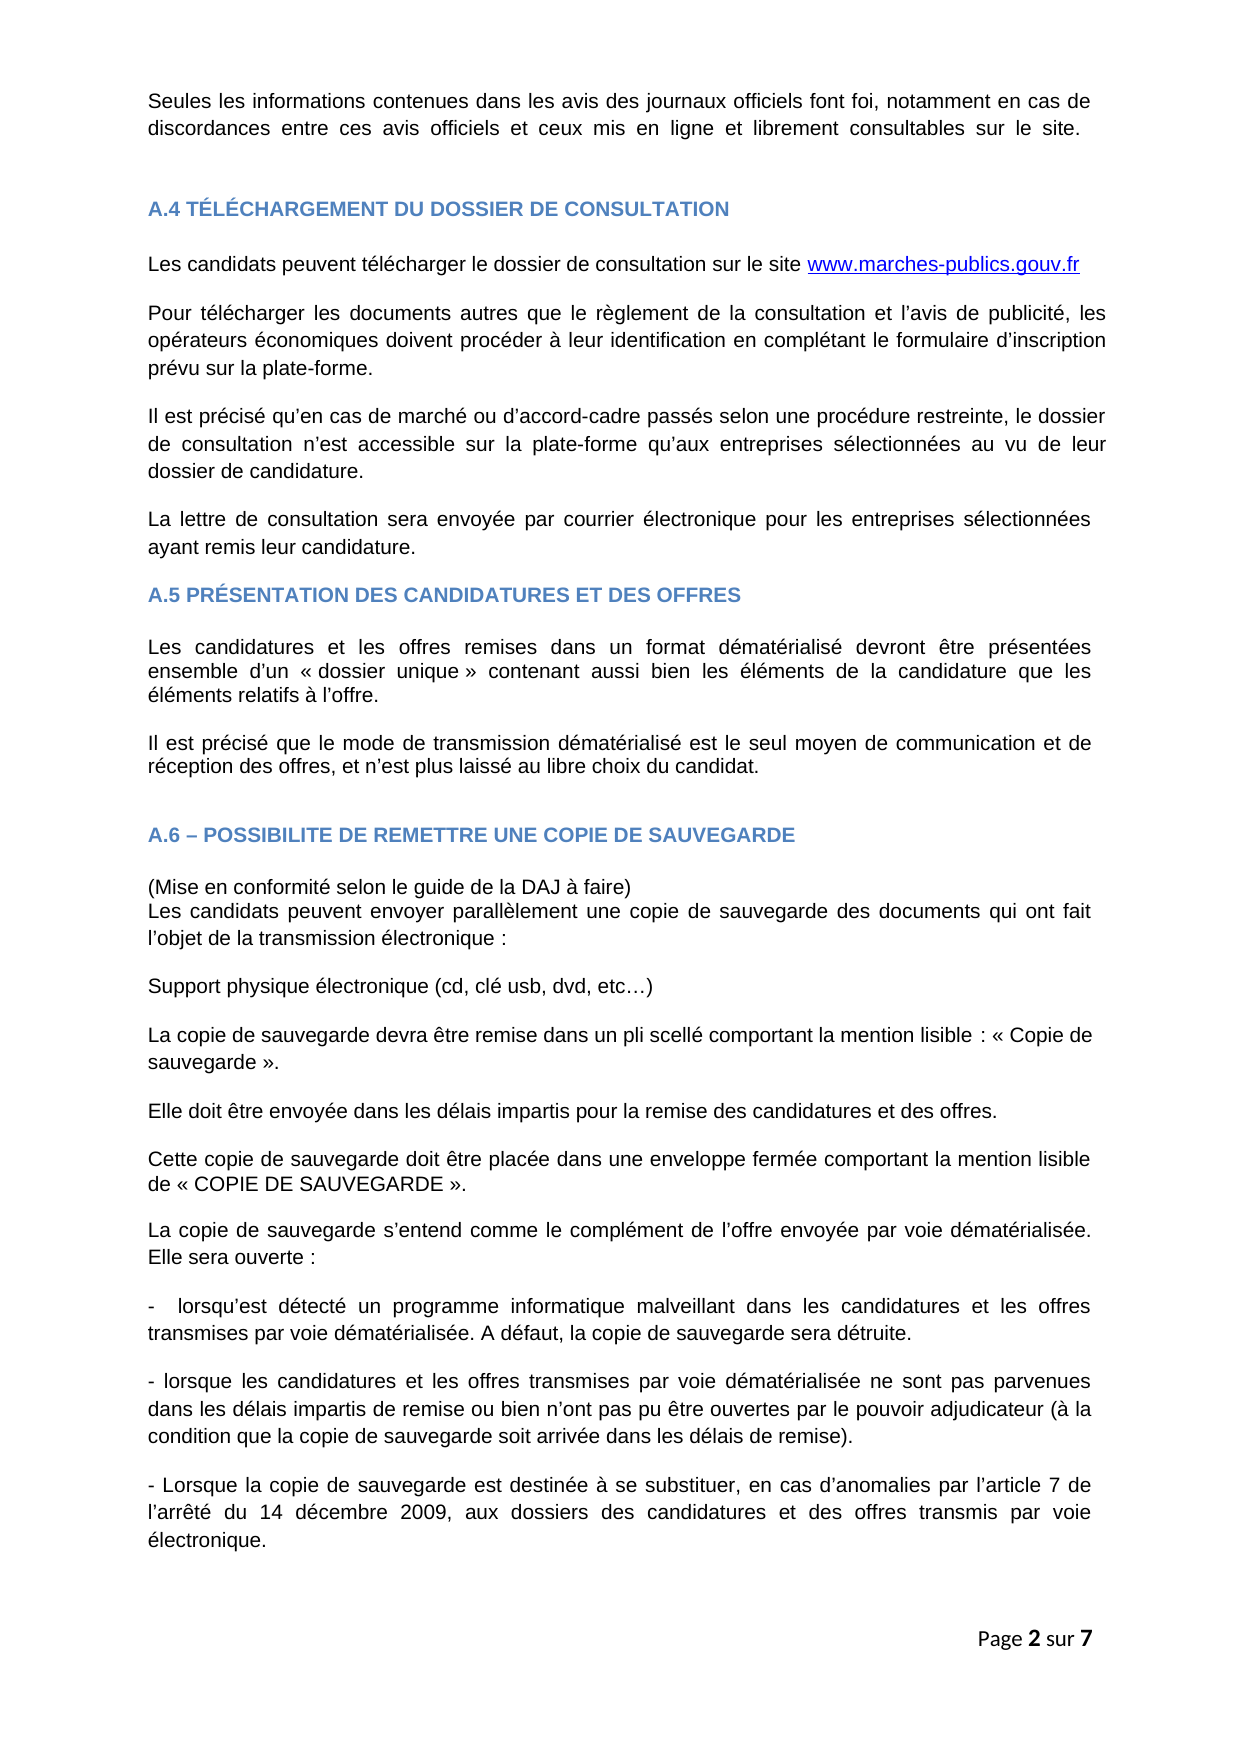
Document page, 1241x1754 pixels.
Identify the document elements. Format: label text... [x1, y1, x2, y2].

text Elle doit être envoyée dans les délais impartis pour la remise des candidatures et des offres. [148, 1098, 1093, 1122]
text Seules les informations contenues dans les avis des journaux officiels font foi, notamment en cas de discordances entre ces avis officiels et ceux mis en ligne et librement consultables sur le site. [148, 89, 1093, 172]
text - Lorsque la copie de sauvegarde est destinée à se substituer, en cas d’anomalies par l’article 7 de l’arrêté du 14 décembre 2009, aux dossiers des candidatures et des offres transmis par voie électronique. [148, 1473, 1093, 1552]
text Pour télécharger les documents autres que le règlement de la consultation et l’avis de publicité, les opérateurs économiques doivent procéder à leur identification en complétant le formulaire d’inscription prévu sur la plate-forme. [148, 301, 1107, 379]
list (Mise en conformité selon le guide de la DAJ à faire) [148, 874, 1093, 898]
text La lettre de consultation sera envoyée par courrier électronique pour les entreprises sélectionnées ayant remis leur candidature. [148, 507, 1093, 559]
text A.4 TÉLÉCHARGEMENT DU DOSSIER DE CONSULTATION [148, 197, 1093, 221]
text Les candidats peuvent envoyer parallèlement une copie de sauvegarde des documents qui ont fait l’objet de la transmission électronique : [148, 898, 1093, 950]
list Les candidatures et les offres remises dans un format dématérialisé devront être présentées ensemble d’un « dossier unique » contenant aussi bien les éléments de la candidature que les éléments relatifs à l’offre. [148, 611, 1093, 706]
text Support physique électronique (cd, clé usb, dvd, etc…) [148, 974, 1093, 998]
text Cette copie de sauvegarde doit être placée dans une enveloppe fermée comportant la mention lisible de « COPIE DE SAUVEGARDE ». [148, 1147, 1093, 1197]
list Il est précisé que le mode de transmission dématérialisé est le seul moyen de communication et de réception des offres, et n’est plus laissé au libre choix du candidat. [148, 730, 1093, 778]
text Les candidats peuvent télécharger le dossier de consultation sur le site www.marches-publics.gouv.fr [148, 225, 1107, 276]
text A.6 – POSSIBILITE DE REMETTRE UNE COPIE DE SAUVEGARDE [148, 823, 1093, 847]
text Il est précisé qu’en cas de marché ou d’accord-cadre passés selon une procédure restreinte, le dossier de consultation n’est accessible sur la plate-forme qu’aux entreprises sélectionnées au vu de leur dossier de candidature. [148, 404, 1107, 483]
text La copie de sauvegarde s’entend comme le complément de l’offre envoyée par voie dématérialisée. Elle sera ouverte : [148, 1218, 1093, 1269]
text A.5 PRÉSENTATION DES CANDIDATURES ET DES OFFRES [148, 583, 1093, 607]
text - lorsque les candidatures et les offres transmises par voie dématérialisée ne sont pas parvenues dans les délais impartis de remise ou bien n’ont pas pu être ouvertes par le pouvoir adjudicateur (à la condition que la copie de sauvegarde soit arrivée dans les délais de remise). [148, 1369, 1093, 1448]
text La copie de sauvegarde devra être remise dans un pli scellé comportant la mention lisible : « Copie de sauvegarde ». [148, 1023, 1093, 1074]
text - lorsqu’est détecté un programme informatique malveillant dans les candidatures et les offres transmises par voie dématérialisée. A défaut, la copie de sauvegarde sera détruite. [148, 1293, 1093, 1345]
